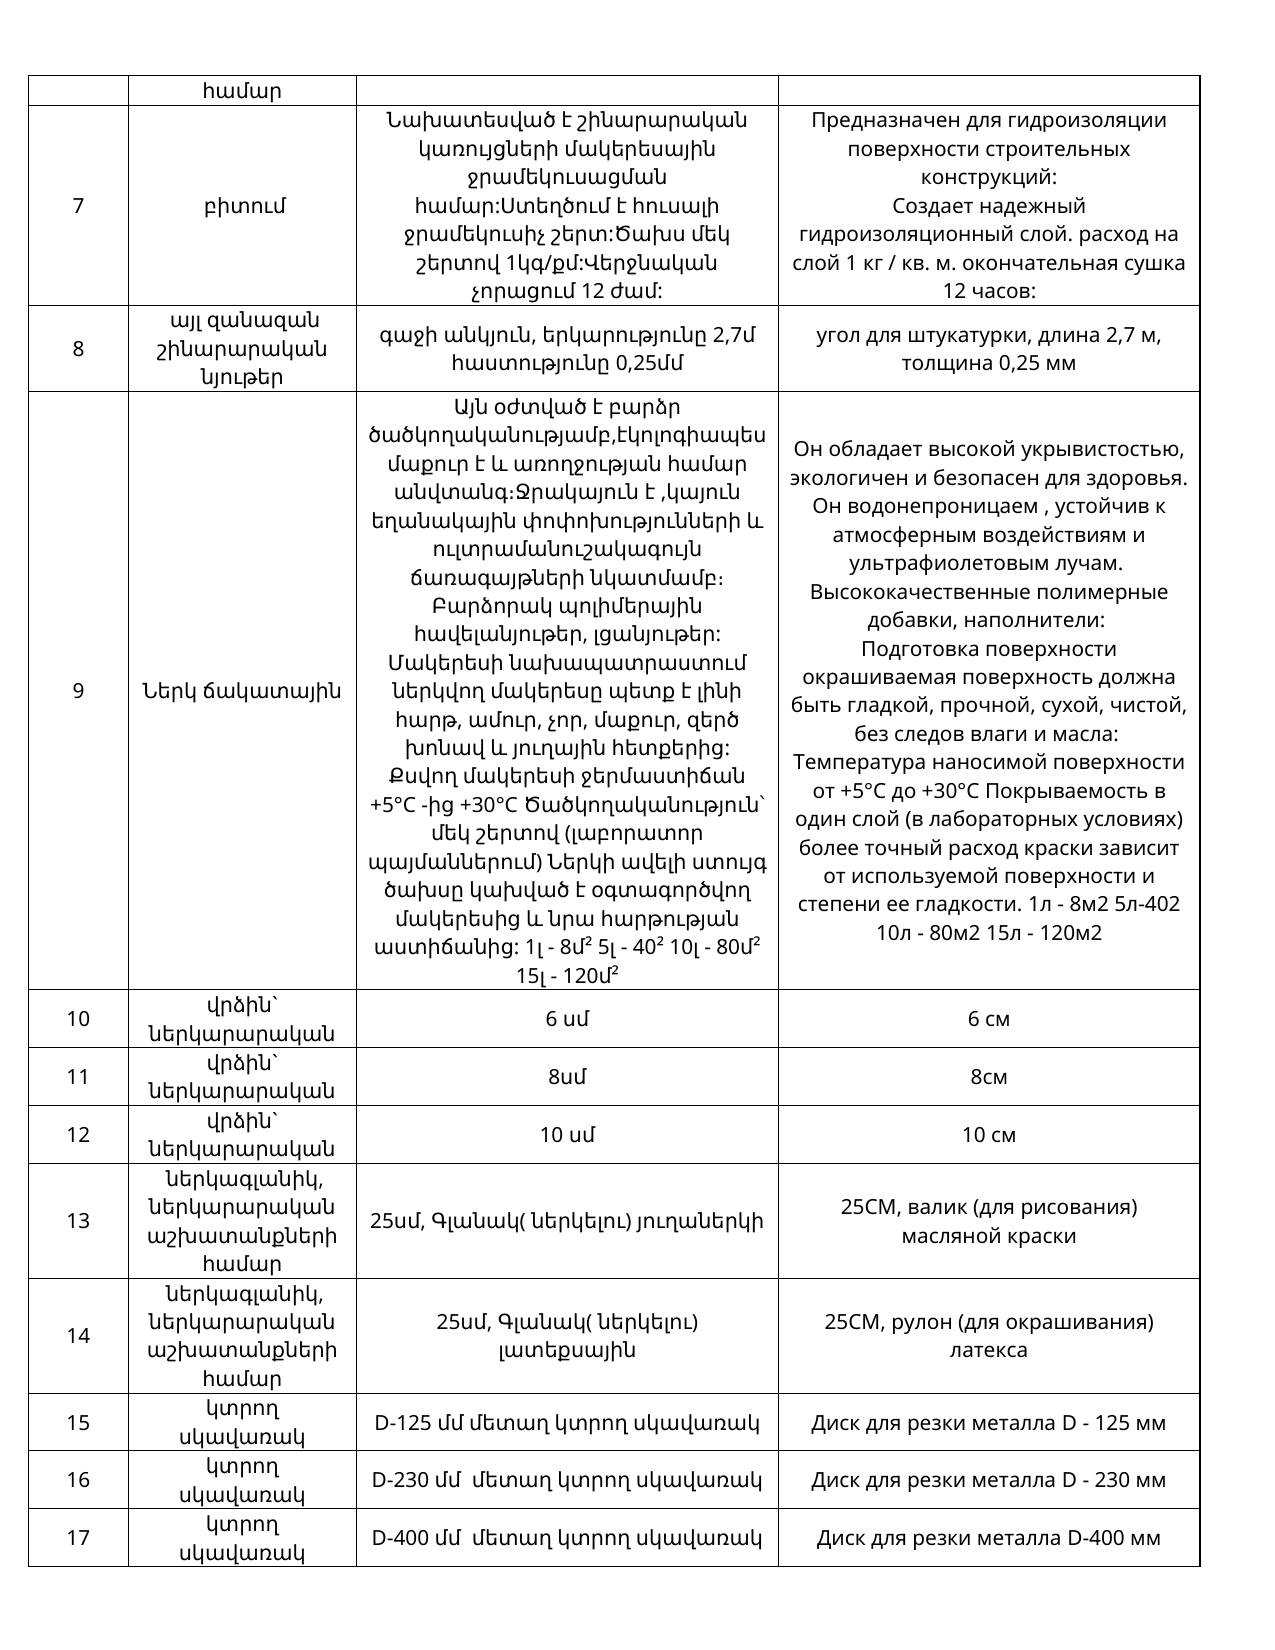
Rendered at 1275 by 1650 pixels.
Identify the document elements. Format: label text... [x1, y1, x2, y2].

table_cell 8 [29, 306, 128, 391]
table_cell D-230 մմ մետաղ կտրող սկավառակ [357, 1451, 778, 1508]
table_cell 14 [29, 1279, 128, 1392]
table_cell 15 [29, 1394, 128, 1450]
table_cell D-125 մմ մետաղ կտրող սկավառակ [357, 1394, 778, 1450]
table_cell 6 [29, 76, 128, 104]
table_cell կտրող սկավառակ [129, 1451, 356, 1508]
table_cell 7 [29, 106, 128, 304]
table_cell D-400 մմ մետաղ կտրող սկավառակ [357, 1509, 778, 1566]
table_cell 10 [29, 990, 128, 1047]
table_cell 12 [29, 1106, 128, 1163]
table_cell 6 սմ [357, 990, 778, 1047]
table_cell գաջի անկյուն, երկարությունը 2,7մ հաստությունը 0,25մմ [357, 306, 778, 391]
table_cell 17 [29, 1509, 128, 1566]
table_cell այլ զանազան շինարարական նյութեր [129, 306, 356, 391]
table_cell Он обладает высокой укрывистостью, экологичен и безопасен для здоровья. Он водонепроницаем , устойчив к атмосферным воздействиям и ультрафиолетовым лучам. Высококачественные полимерные добавки, наполнители: Подготовка поверхности окрашиваемая поверхность должна быть гладкой, прочной, сухой, чистой, без следов влаги и масла: Температура наносимой поверхности от +5°C до +30°C Покрываемость в один слой (в лабораторных условиях) более точный расход краски зависит от используемой поверхности и степени ее гладкости. 1л - 8м2 5л-402 10л - 80м2 15л - 120м2 [779, 392, 1199, 989]
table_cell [357, 76, 778, 104]
table_cell 25СМ, валик (для рисования) масляной краски [779, 1164, 1199, 1278]
table_cell 25սմ, Գլանակ( ներկելու) յուղաներկի [357, 1164, 778, 1278]
table_cell կտրող սկավառակ [129, 1394, 356, 1450]
table_cell վրձին` ներկարարական [129, 1048, 356, 1105]
table_cell բիտում [129, 106, 356, 304]
table_cell 10 սմ [357, 1106, 778, 1163]
table_cell Диск для резки металла D-400 мм [779, 1509, 1199, 1566]
table_cell վրձին` ներկարարական [129, 990, 356, 1047]
table_cell վրձին` ներկարարական [129, 1106, 356, 1163]
table_cell ներկագլանիկ, ներկարարական աշխատանքների համար [129, 1279, 356, 1392]
table_cell 8սմ [357, 1048, 778, 1105]
table_cell 13 [29, 1164, 128, 1278]
table_cell 16 [29, 1451, 128, 1508]
table_cell Диск для резки металла D - 230 мм [779, 1451, 1199, 1508]
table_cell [129, 76, 356, 104]
table_cell 9 [29, 392, 128, 989]
table_cell ներկագլանիկ, ներկարարական աշխատանքների համար [129, 1164, 356, 1278]
table_cell Նախատեսված է շինարարական կառույցների մակերեսային ջրամեկուսացման համար:Ստեղծում է հուսալի ջրամեկուսիչ շերտ:Ծախս մեկ շերտով 1կգ/քմ:Վերջնական չորացում 12 ժամ: [357, 106, 778, 304]
table_cell կտրող սկավառակ [129, 1509, 356, 1566]
table_cell Диск для резки металла D - 125 мм [779, 1394, 1199, 1450]
table_cell угол для штукатурки, длина 2,7 м, толщина 0,25 мм [779, 306, 1199, 391]
table_cell 6 см [779, 990, 1199, 1047]
table_cell 11 [29, 1048, 128, 1105]
table_cell 8см [779, 1048, 1199, 1105]
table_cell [779, 76, 1199, 104]
table_cell Предназначен для гидроизоляции поверхности строительных конструкций: Создает надежный гидроизоляционный слой. расход на слой 1 кг / кв. м. окончательная сушка 12 часов: [779, 106, 1199, 304]
table_cell 25սմ, Գլանակ( ներկելու) լատեքսային [357, 1279, 778, 1392]
table_cell 25СМ, рулон (для окрашивания) латекса [779, 1279, 1199, 1392]
table_cell Այն օժտված է բարձր ծածկողականությամբ,էկոլոգիապես մաքուր է և առողջության համար անվտանգ։Ջրակայուն է ,կայուն եղանակային փոփոխությունների և ուլտրամանուշակագույն ճառագայթների նկատմամբ։ Բարձորակ պոլիմերային հավելանյութեր, լցանյութեր: Մակերեսի նախապատրաստում ներկվող մակերեսը պետք է լինի հարթ, ամուր, չոր, մաքուր, զերծ խոնավ և յուղային հետքերից: Քսվող մակերեսի ջերմաստիճան +5°C -ից +30°C Ծածկողականություն՝ մեկ շերտով (լաբորատոր պայմաններում) Ներկի ավելի ստույգ ծախսը կախված է օգտագործվող մակերեսից և նրա հարթության աստիճանից: 1լ - 8մ² 5լ - 40² 10լ - 80մ² 15լ - 120մ² [357, 392, 778, 989]
table_cell 10 см [779, 1106, 1199, 1163]
table_cell Ներկ ճակատային [129, 392, 356, 989]
